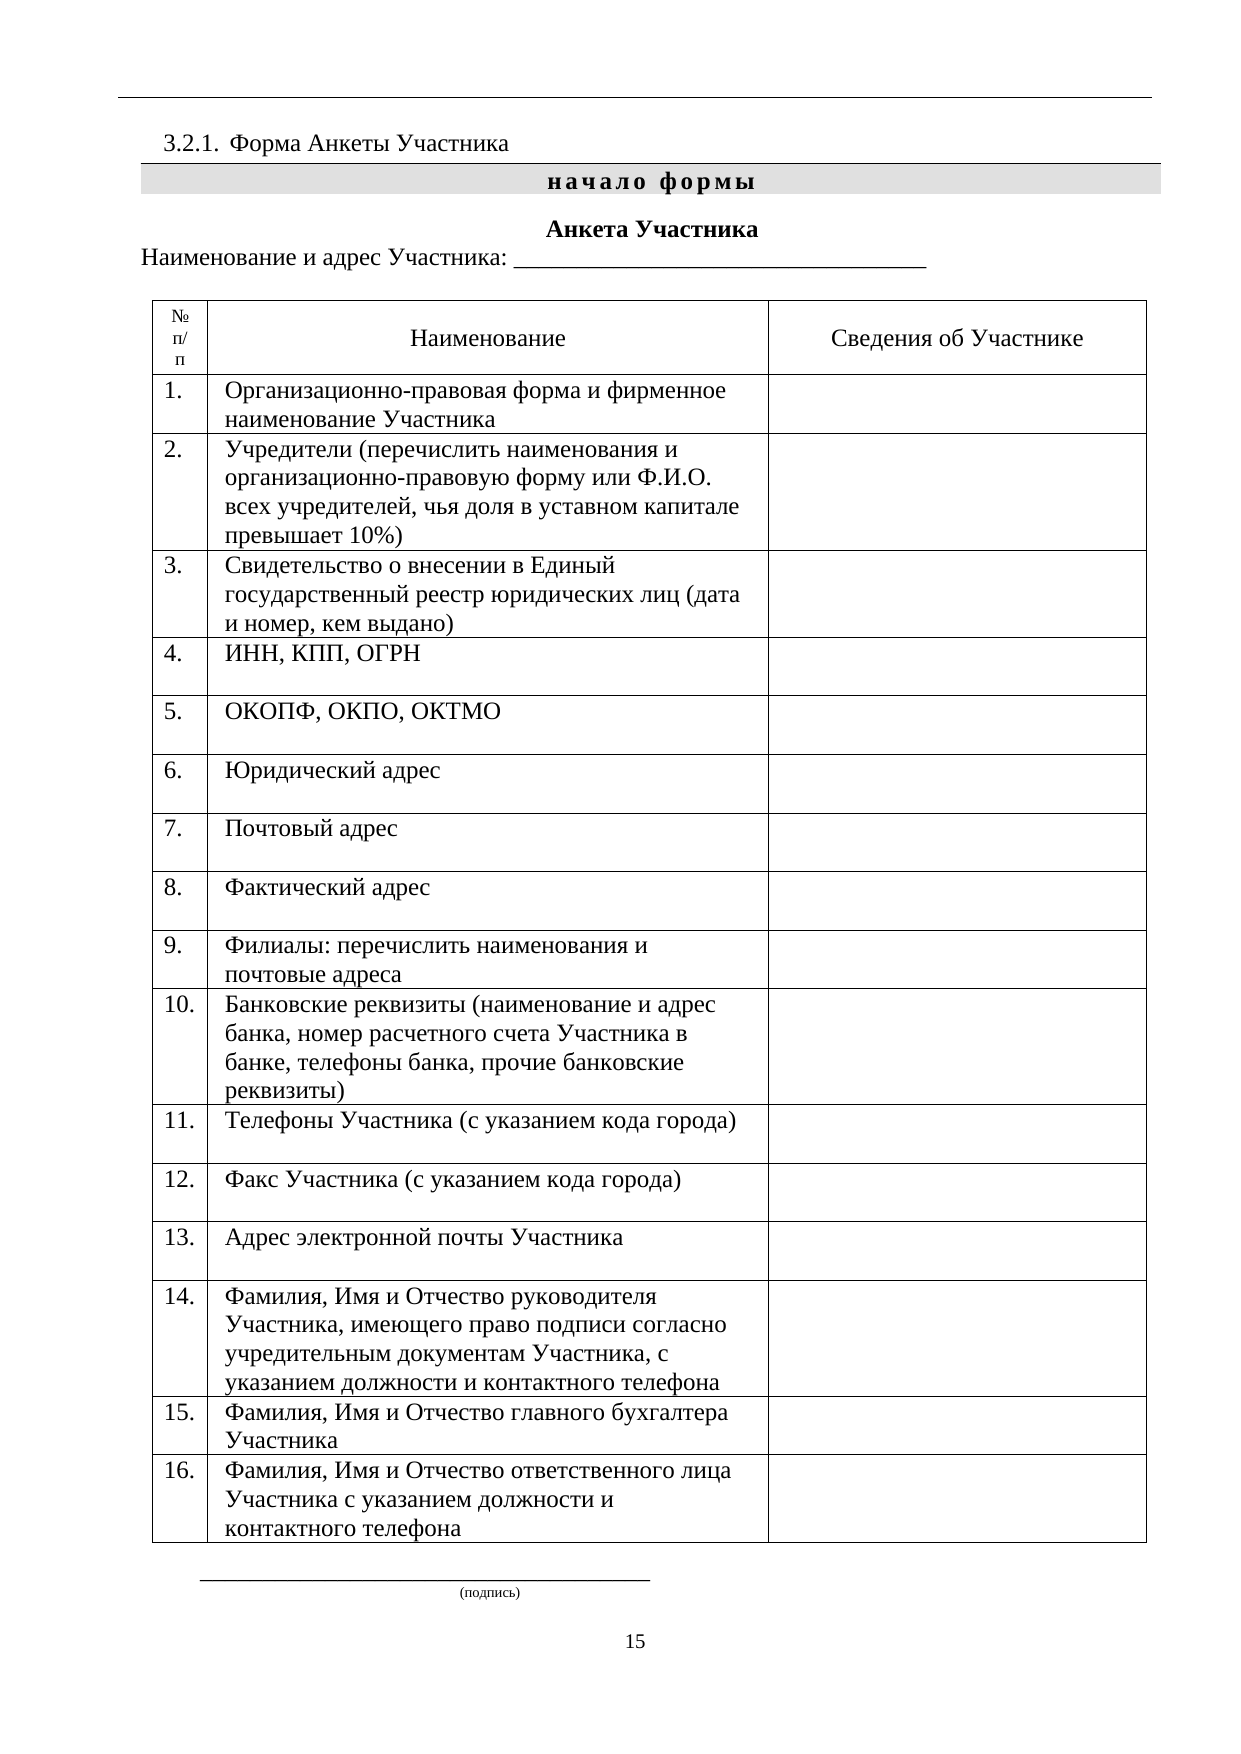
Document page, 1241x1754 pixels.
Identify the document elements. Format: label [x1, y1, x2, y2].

table_header [129, 115, 1175, 1613]
